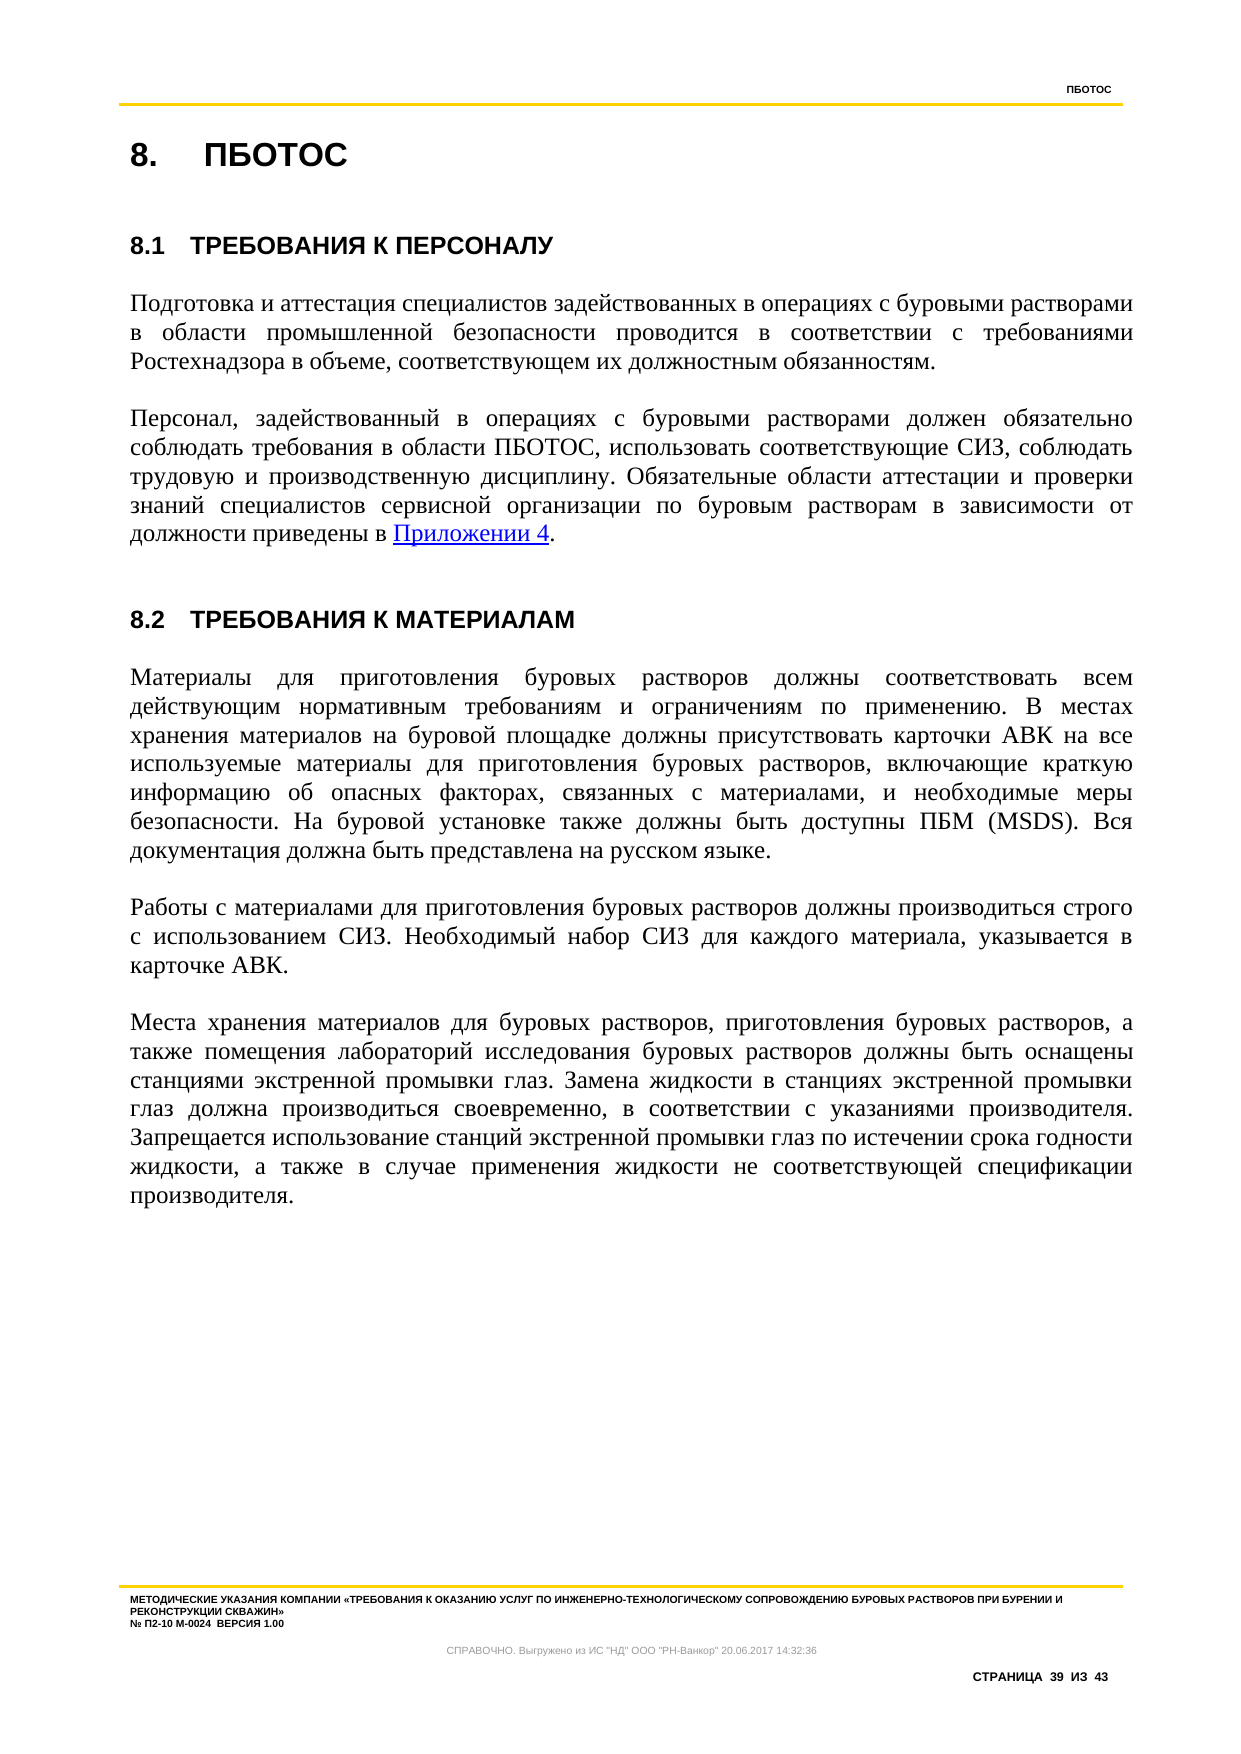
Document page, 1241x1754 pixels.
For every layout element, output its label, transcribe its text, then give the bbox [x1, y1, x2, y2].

text Работы с материалами для приготовления буровых растворов должны производиться строго с использованием СИЗ. Необходимый набор СИЗ для каждого материала, указывается в карточке АВК. [130, 892, 1134, 978]
text Персонал, задействованный в операциях с буровыми растворами должен обязательно соблюдать требования в области ПБОТОС, использовать соответствующие СИЗ, соблюдать трудовую и производственную дисциплину. Обязательные области аттестации и проверки знаний специалистов сервисной организации по буровым растворам в зависимости от должности приведены в Приложении 4. [130, 403, 1134, 547]
text Материалы для приготовления буровых растворов должны соответствовать всем действующим нормативным требованиям и ограничениям по применению. В местах хранения материалов на буровой площадке должны присутствовать карточки АВК на все используемые материалы для приготовления буровых растворов, включающие краткую информацию об опасных факторах, связанных с материалами, и необходимые меры безопасности. На буровой установке также должны быть доступны ПБМ (MSDS). Вся документация должна быть представлена на русском языке. [130, 662, 1134, 863]
text ТРЕБОВАНИЯ К ПЕРСОНАЛУ [130, 231, 1134, 260]
text ТРЕБОВАНИЯ К МАТЕРИАЛАМ [130, 605, 1134, 633]
text Подготовка и аттестация специалистов задействованных в операциях с буровыми растворами в области промышленной безопасности проводится в соответствии с требованиями Ростехнадзора в объеме, соответствующем их должностным обязанностям. [130, 288, 1134, 375]
text ПБОТОС [130, 135, 1134, 173]
text Места хранения материалов для буровых растворов, приготовления буровых растворов, а также помещения лабораторий исследования буровых растворов должны быть оснащены станциями экстренной промывки глаз. Замена жидкости в станциях экстренной промывки глаз должна производиться своевременно, в соответствии с указаниями производителя. Запрещается использование станций экстренной промывки глаз по истечении срока годности жидкости, а также в случае применения жидкости не соответствующей спецификации производителя. [130, 1007, 1134, 1208]
